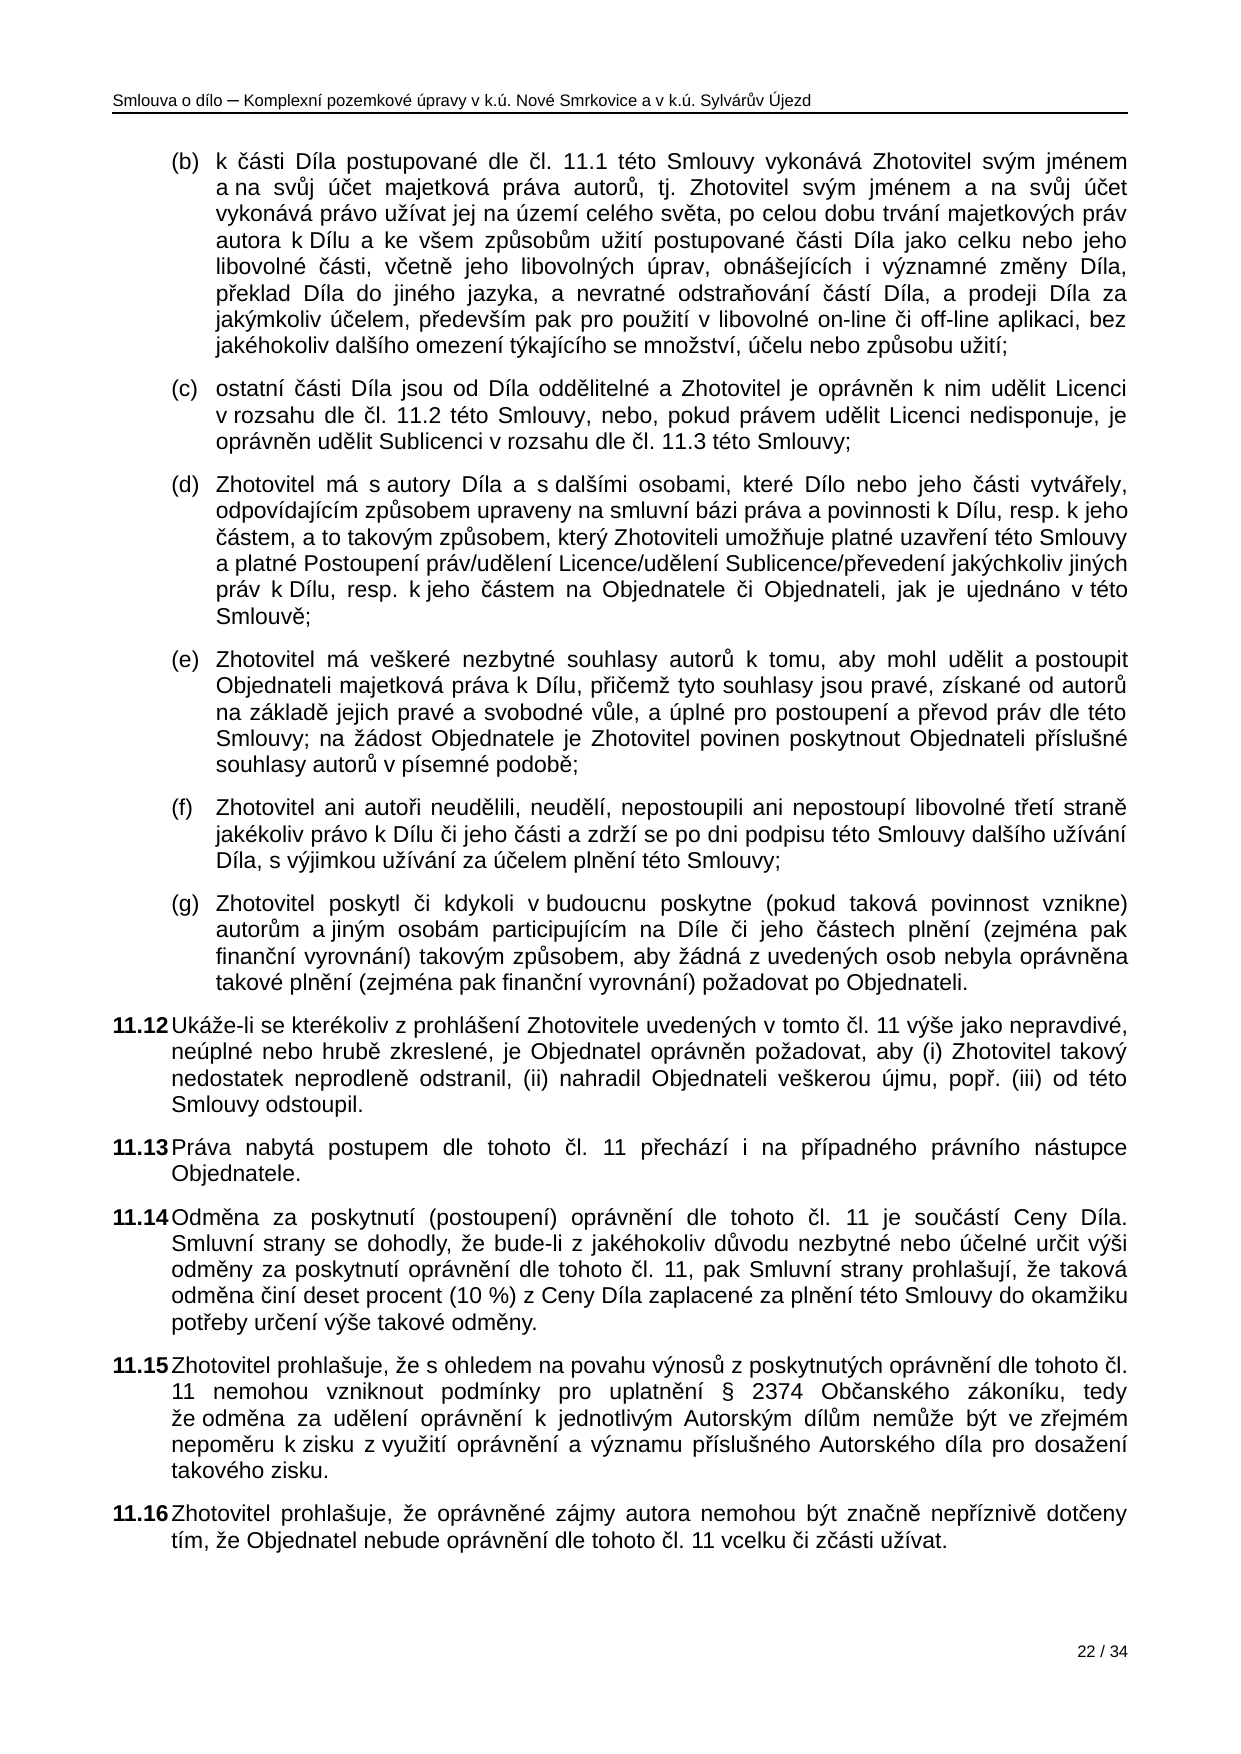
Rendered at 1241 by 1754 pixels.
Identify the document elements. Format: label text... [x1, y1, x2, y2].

text Zhotovitel ani autoři neudělili, neudělí, nepostoupili ani nepostoupí libovolné třetí straně jakékoliv právo k Dílu či jeho části a zdrží se po dni podpisu této Smlouvy dalšího užívání Díla, s výjimkou užívání za účelem plnění této Smlouvy; [171, 794, 1128, 873]
text Zhotovitel prohlašuje, že oprávněné zájmy autora nemohou být značně nepříznivě dotčeny tím, že Objednatel nebude oprávnění dle tohoto čl. 11 vcelku či zčásti užívat. [112, 1500, 1128, 1553]
text Ukáže-li se kterékoliv z prohlášení Zhotovitele uvedených v tomto čl. 11 výše jako nepravdivé, neúplné nebo hrubě zkreslené, je Objednatel oprávněn požadovat, aby (i) Zhotovitel takový nedostatek neprodleně odstranil, (ii) nahradil Objednateli veškerou újmu, popř. (iii) od této Smlouvy odstoupil. [112, 1012, 1128, 1117]
text Zhotovitel má veškeré nezbytné souhlasy autorů k tomu, aby mohl udělit a postoupit Objednateli majetková práva k Dílu, přičemž tyto souhlasy jsou pravé, získané od autorů na základě jejich pravé a svobodné vůle, a úplné pro postoupení a převod práv dle této Smlouvy; na žádost Objednatele je Zhotovitel povinen poskytnout Objednateli příslušné souhlasy autorů v písemné podobě; [171, 646, 1128, 777]
text Odměna za poskytnutí (postoupení) oprávnění dle tohoto čl. 11 je součástí Ceny Díla. Smluvní strany se dohodly, že bude-li z jakéhokoliv důvodu nezbytné nebo účelné určit výši odměny za poskytnutí oprávnění dle tohoto čl. 11, pak Smluvní strany prohlašují, že taková odměna činí deset procent (10 %) z Ceny Díla zaplacené za plnění této Smlouvy do okamžiku potřeby určení výše takové odměny. [112, 1203, 1128, 1335]
text ostatní části Díla jsou od Díla oddělitelné a Zhotovitel je oprávněn k nim udělit Licenci v rozsahu dle čl. 11.2 této Smlouvy, nebo, pokud právem udělit Licenci nedisponuje, je oprávněn udělit Sublicenci v rozsahu dle čl. 11.3 této Smlouvy; [171, 375, 1128, 454]
text k části Díla postupované dle čl. 11.1 této Smlouvy vykonává Zhotovitel svým jménem a na svůj účet majetková práva autorů, tj. Zhotovitel svým jménem a na svůj účet vykonává právo užívat jej na území celého světa, po celou dobu trvání majetkových práv autora k Dílu a ke všem způsobům užití postupované části Díla jako celku nebo jeho libovolné části, včetně jeho libovolných úprav, obnášejících i významné změny Díla, překlad Díla do jiného jazyka, a nevratné odstraňování částí Díla, a prodeji Díla za jakýmkoliv účelem, především pak pro použití v libovolné on-line či off-line aplikaci, bez jakéhokoliv dalšího omezení týkajícího se množství, účelu nebo způsobu užití; [171, 148, 1128, 358]
text Zhotovitel má s autory Díla a s dalšími osobami, které Dílo nebo jeho části vytvářely, odpovídajícím způsobem upraveny na smluvní bázi práva a povinnosti k Dílu, resp. k jeho částem, a to takovým způsobem, který Zhotoviteli umožňuje platné uzavření této Smlouvy a platné Postoupení práv/udělení Licence/udělení Sublicence/převedení jakýchkoliv jiných práv k Dílu, resp. k jeho částem na Objednatele či Objednateli, jak je ujednáno v této Smlouvě; [171, 471, 1128, 629]
text Zhotovitel poskytl či kdykoli v budoucnu poskytne (pokud taková povinnost vznikne) autorům a jiným osobám participujícím na Díle či jeho částech plnění (zejména pak finanční vyrovnání) takovým způsobem, aby žádná z uvedených osob nebyla oprávněna takové plnění (zejména pak finanční vyrovnání) požadovat po Objednateli. [171, 890, 1128, 995]
text Práva nabytá postupem dle tohoto čl. 11 přechází i na případného právního nástupce Objednatele. [112, 1134, 1128, 1187]
text Zhotovitel prohlašuje, že s ohledem na povahu výnosů z poskytnutých oprávnění dle tohoto čl. 11 nemohou vzniknout podmínky pro uplatnění § 2374 Občanského zákoníku, tedy že odměna za udělení oprávnění k jednotlivým Autorským dílům nemůže být ve zřejmém nepoměru k zisku z využití oprávnění a významu příslušného Autorského díla pro dosažení takového zisku. [112, 1352, 1128, 1484]
